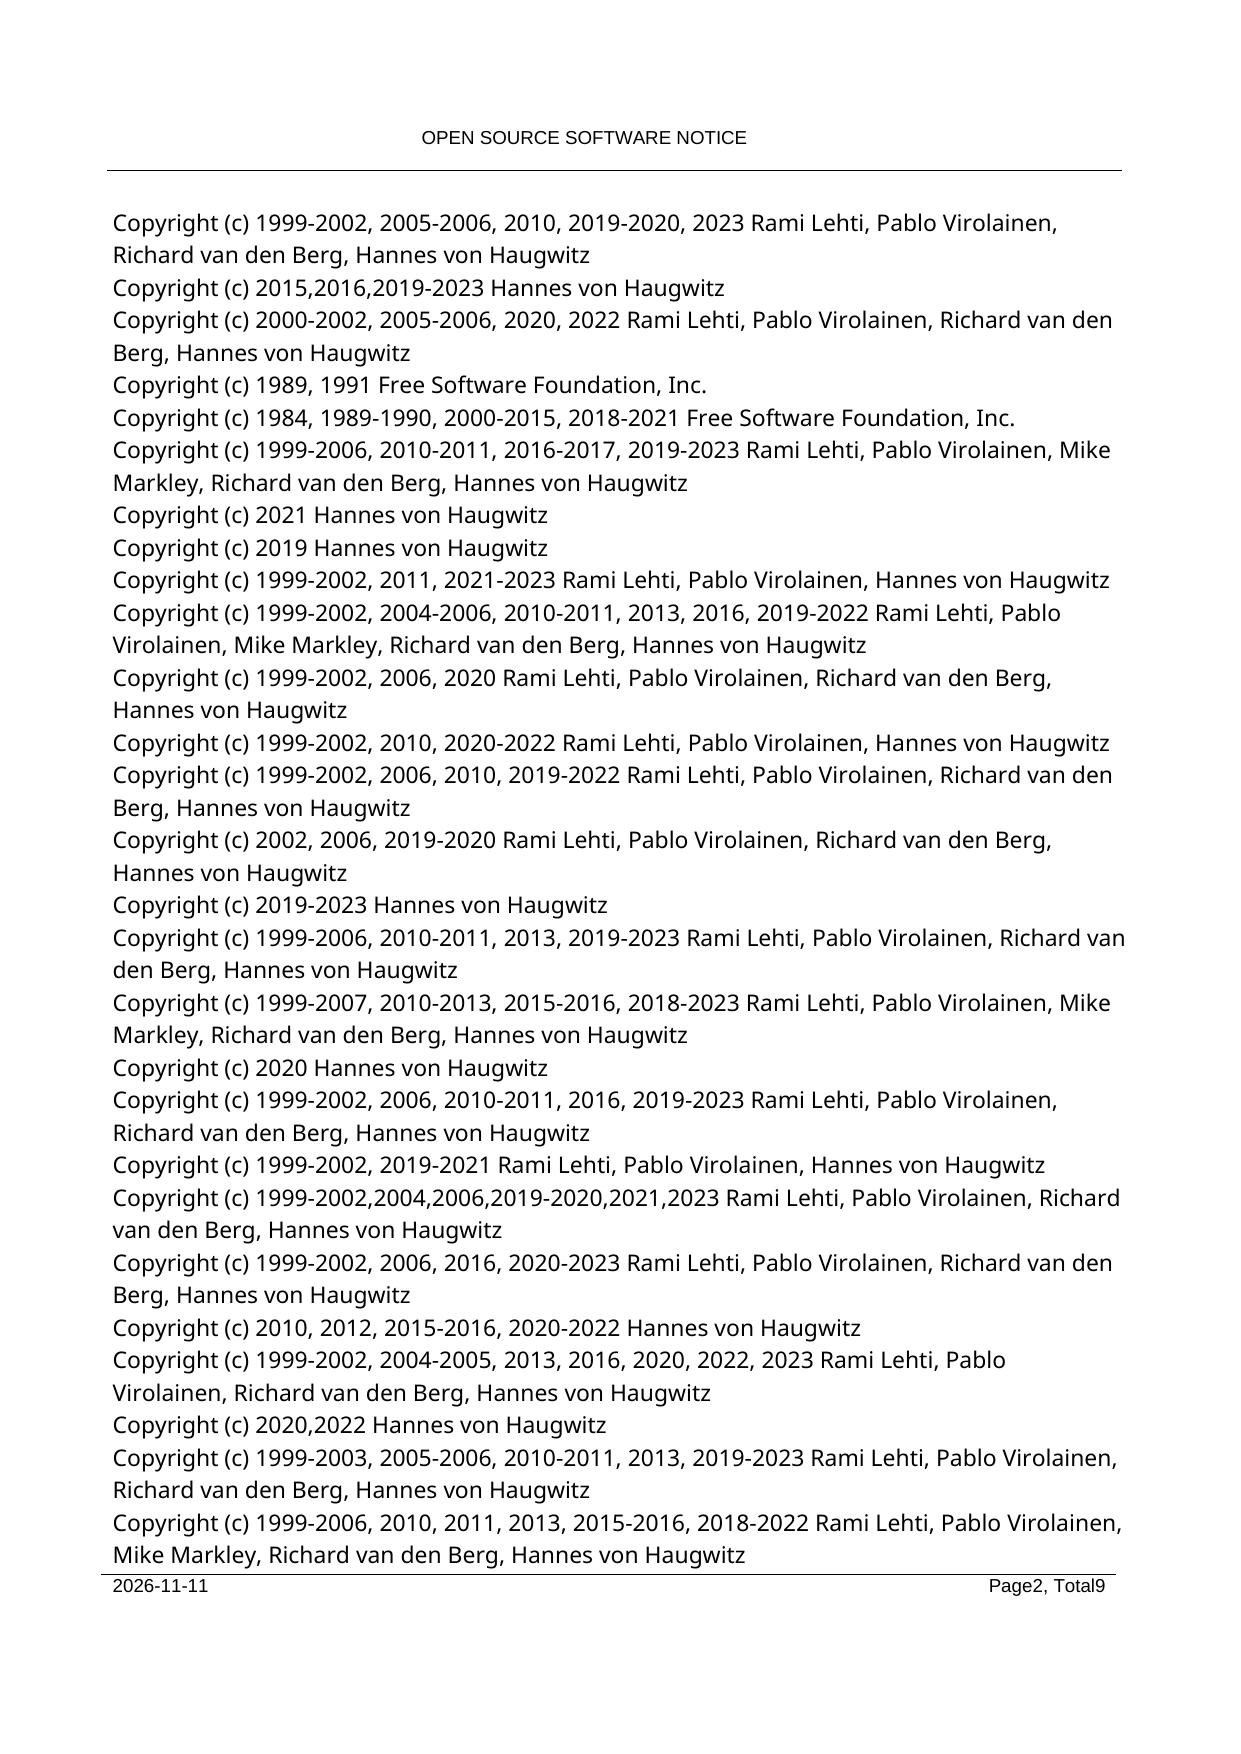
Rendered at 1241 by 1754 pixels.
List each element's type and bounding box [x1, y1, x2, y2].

text [112, 206, 1128, 1571]
